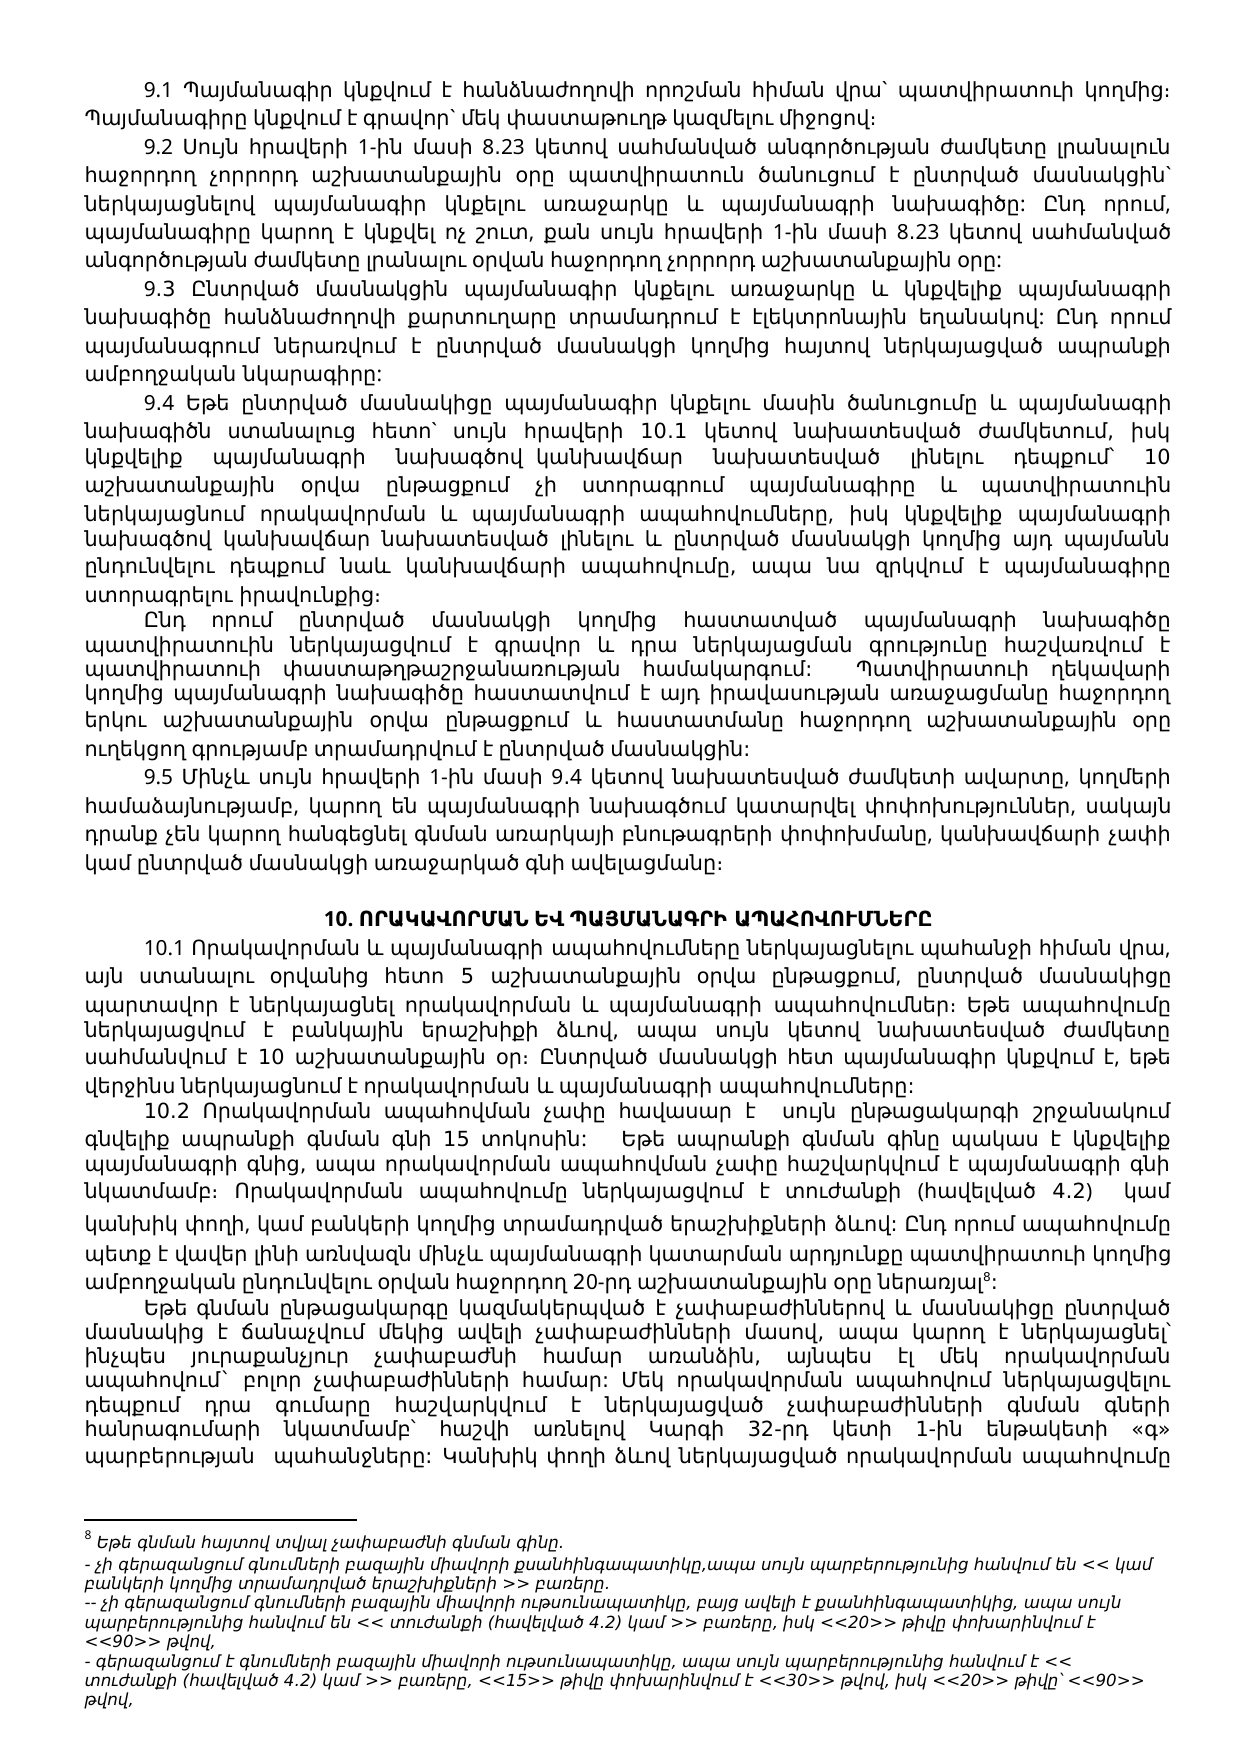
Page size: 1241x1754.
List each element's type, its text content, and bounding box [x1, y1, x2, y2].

text 9.4 Եթե ընտրված մասնակիցը պայմանագիր կնքելու մասին ծանուցումը և պայմանագրի նախագիծն ստանալուց հետո` սույն հրավերի 10․1 կետով նախատեսված ժամկետում, իսկ կնքվելիք պայմանագրի նախագծով կանխավճար նախատեսված լինելու դեպքում՝ 10 աշխատանքային օրվա ընթացքում չի ստորագրում պայմանագիրը և պատվիրատուին ներկայացնում որակավորման և պայմանագրի ապահովումները, իսկ կնքվելիք պայմանագրի նախագծով կանխավճար նախատեսված լինելու և ընտրված մասնակցի կողմից այդ պայմանն ընդունվելու դեպքում նաև կանխավճարի ապահովումը, ապա նա զրկվում է պայմանագիրը ստորագրելու իրավունքից։ [84, 388, 1171, 608]
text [84, 1296, 1171, 1470]
text 9.2 Սույն հրավերի 1-ին մասի 8.23 կետով սահմանված անգործության ժամկետը լրանալուն հաջորդող չորրորդ աշխատանքային օրը պատվիրատուն ծանուցում է ընտրված մասնակցին` ներկայացնելով պայմանագիր կնքելու առաջարկը և պայմանագրի նախագիծը: Ընդ որում, պայմանագիրը կարող է կնքվել ոչ շուտ, քան սույն հրավերի 1-ին մասի 8.23 կետով սահմանված անգործության ժամկետը լրանալու օրվան հաջորդող չորրորդ աշխատանքային օրը: [84, 132, 1171, 274]
text 9.5 Մինչև սույն հրավերի 1-ին մասի 9.4 կետով նախատեսված ժամկետի ավարտը, կողմերի համաձայնությամբ, կարող են պայմանագրի նախագծում կատարվել փոփոխություններ, սակայն դրանք չեն կարող հանգեցնել գնման առարկայի բնութագրերի փոփոխմանը, կանխավճարի չափի կամ ընտրված մասնակցի առաջարկած գնի ավելացմանը։ [84, 762, 1171, 876]
text 10.1 Որակավորման և պայմանագրի ապահովումները ներկայացնելու պահանջի հիման վրա, այն ստանալու օրվանից հետո 5 աշխատանքային օրվա ընթացքում, ընտրված մասնակիցը պարտավոր է ներկայացնել որակավորման և պայմանագրի ապահովումներ։ Եթե ապահովումը ներկայացվում է բանկային երաշխիքի ձևով, ապա սույն կետով նախատեսված ժամկետը սահմանվում է 10 աշխատանքային օր։ Ընտրված մասնակցի հետ պայմանագիր կնքվում է, եթե վերջինս ներկայացնում է որակավորման և պայմանագրի ապահովումները: [84, 933, 1171, 1099]
text 9.3 Ընտրված մասնակցին պայմանագիր կնքելու առաջարկը և կնքվելիք պայմանագրի նախագիծը հանձնաժողովի քարտուղարը տրամադրում է էլեկտրոնային եղանակով: Ընդ որում պայմանագրում ներառվում է ընտրված մասնակցի կողմից հայտով ներկայացված ապրանքի ամբողջական նկարագիրը: [84, 274, 1171, 388]
text 9.1 Պայմանագիր կնքվում է հանձնաժողովի որոշման հիման վրա` պատվիրատուի կողմից։ Պայմանագիրը կնքվում է գրավոր` մեկ փաստաթուղթ կազմելու միջոցով։ [84, 75, 1171, 132]
text Ընդ որում ընտրված մասնակցի կողմից հաստատված պայմանագրի նախագիծը պատվիրատուին ներկայացվում է գրավոր և դրա ներկայացման գրությունը հաշվառվում է պատվիրատուի փաստաթղթաշրջանառության համակարգում: Պատվիրատուի ղեկավարի կողմից պայմանագրի նախագիծը հաստատվում է այդ իրավասության առաջացմանը հաջորդող երկու աշխատանքային օրվա ընթացքում և հաստատմանը հաջորդող աշխատանքային օրը ուղեկցող գրությամբ տրամադրվում է ընտրված մասնակցին: [84, 608, 1171, 762]
text 10. ՈՐԱԿԱՎՈՐՄԱՆ ԵՎ ՊԱՅՄԱՆԱԳՐԻ ԱՊԱՀՈՎՈՒՄՆԵՐԸ [84, 904, 1171, 933]
text 10.2 Որակավորման ապահովման չափը հավասար է սույն ընթացակարգի շրջանակում գնվելիք ապրանքի գնման գնի 15 տոկոսին: Եթե ապրանքի գնման գինը պակաս է կնքվելիք պայմանագրի գնից, ապա որակավորման ապահովման չափը հաշվարկվում է պայմանագրի գնի նկատմամբ։ Որակավորման ապահովումը ներկայացվում է տուժանքի (հավելված 4․2) կամ կանխիկ փողի, կամ բանկերի կողմից տրամադրված երաշխիքների ձևով: Ընդ որում ապահովումը պետք է վավեր լինի առնվազն մինչև պայմանագրի կատարման արդյունքը պատվիրատուի կողմից ամբողջական ընդունվելու օրվան հաջորդող 20-րդ աշխատանքային օրը ներառյալ: [84, 1099, 1171, 1296]
